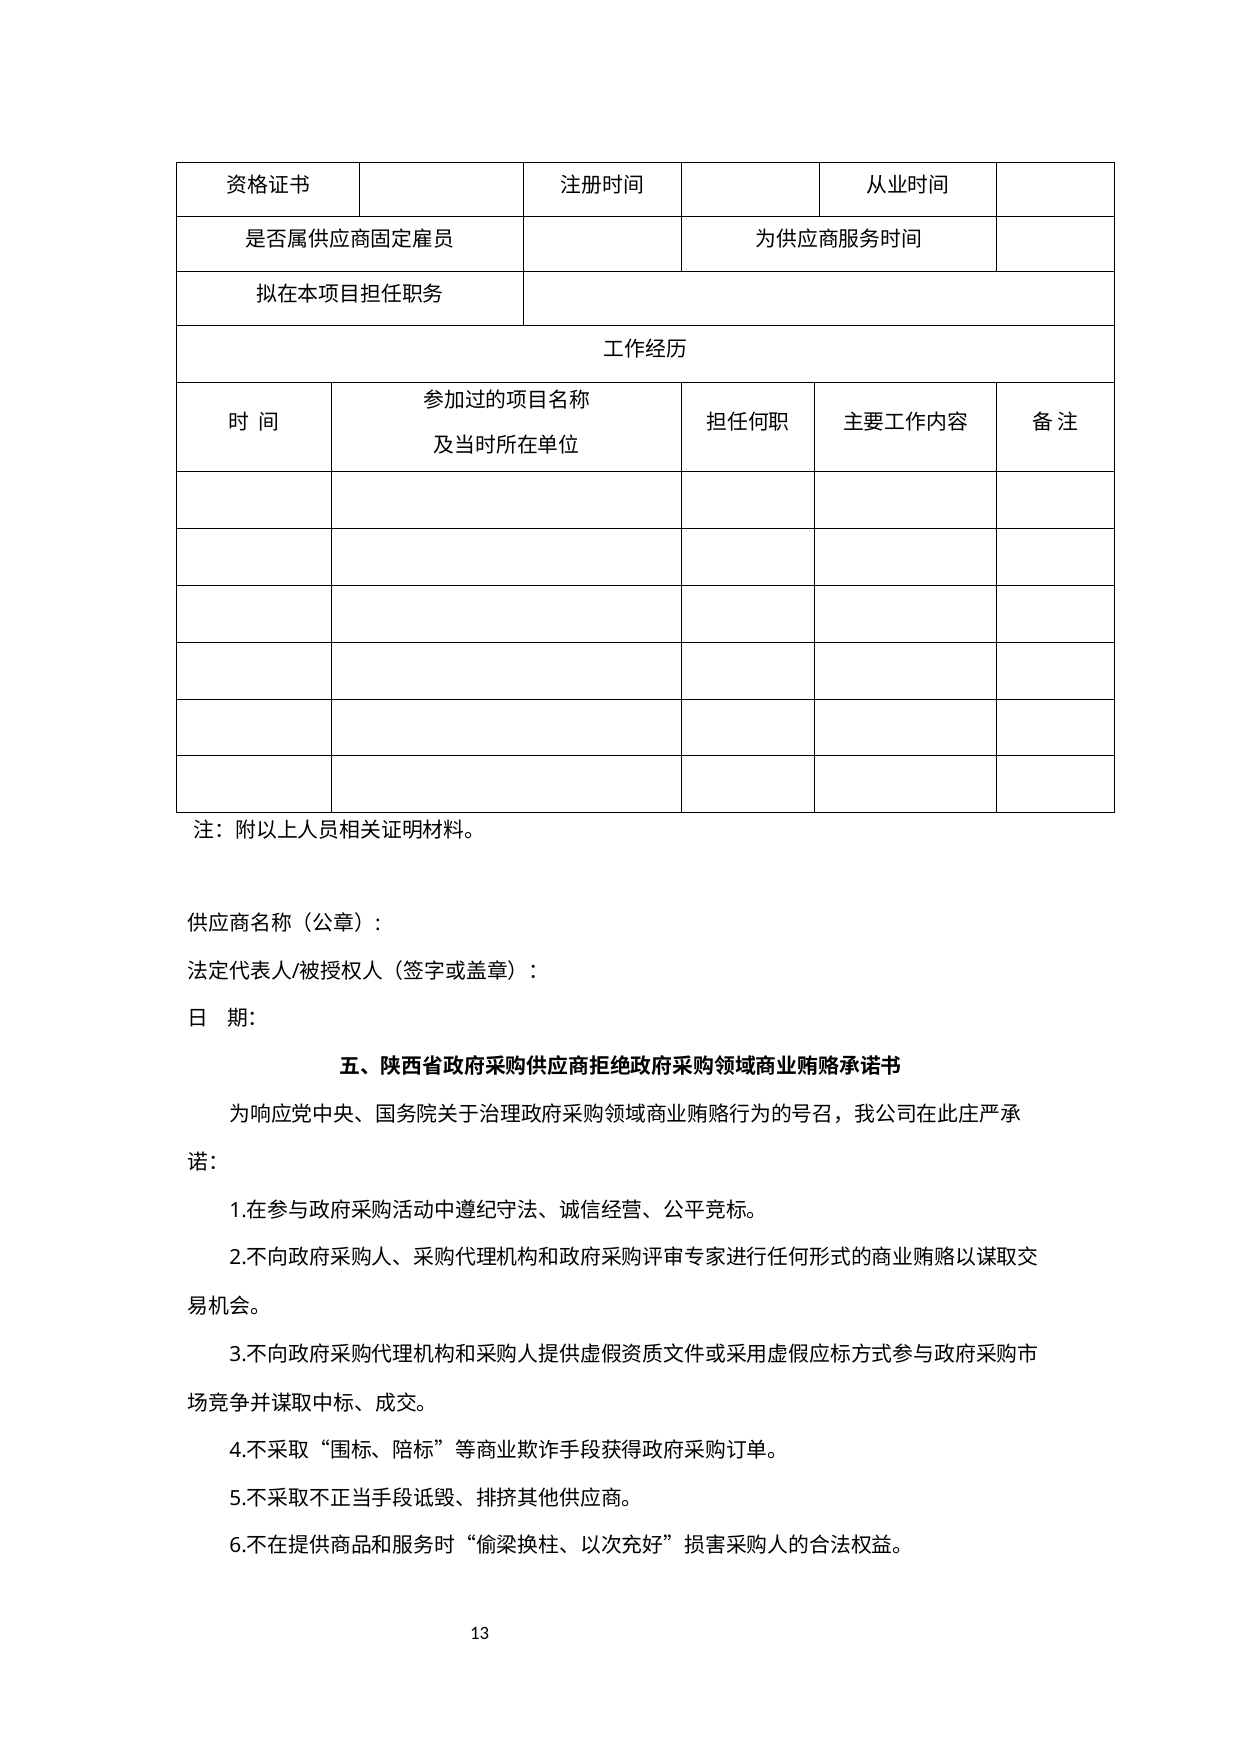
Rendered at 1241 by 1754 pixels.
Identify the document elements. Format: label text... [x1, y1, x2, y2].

table_cell [524, 217, 681, 271]
table_cell [997, 756, 1114, 812]
table_cell [177, 756, 331, 812]
table_cell 是否属供应商固定雇员 [177, 217, 523, 271]
table_cell [177, 529, 331, 585]
text 日 期： [187, 1000, 1053, 1033]
table_cell [997, 700, 1114, 755]
table_cell 工作经历 [177, 326, 1114, 382]
table_cell [682, 756, 814, 812]
table_cell 备 注 [997, 383, 1114, 471]
table_cell 注册时间 [524, 163, 681, 216]
table_cell [997, 529, 1114, 585]
table_cell [332, 529, 681, 585]
table_cell [815, 756, 996, 812]
table_cell [682, 700, 814, 755]
table_cell [332, 700, 681, 755]
table_cell [815, 643, 996, 698]
table_cell [177, 643, 331, 698]
table_cell [997, 472, 1114, 528]
text 4.不采取“围标、陪标”等商业欺诈手段获得政府采购订单。 [187, 1432, 1053, 1465]
text 6.不在提供商品和服务时“偷梁换柱、以次充好”损害采购人的合法权益。 [187, 1527, 1053, 1560]
table_cell [682, 163, 819, 216]
table_cell 担任何职 [682, 383, 814, 471]
table_cell [177, 700, 331, 755]
text 五、陕西省政府采购供应商拒绝政府采购领域商业贿赂承诺书 [187, 1048, 1053, 1081]
text 2.不向政府采购人、采购代理机构和政府采购评审专家进行任何形式的商业贿赂以谋取交易机会。 [187, 1239, 1053, 1321]
text 3.不向政府采购代理机构和采购人提供虚假资质文件或采用虚假应标方式参与政府采购市场竞争并谋取中标、成交。 [187, 1336, 1053, 1417]
text 1.在参与政府采购活动中遵纪守法、诚信经营、公平竞标。 [187, 1192, 1053, 1224]
text 法定代表人/被授权人（签字或盖章）： [187, 953, 1053, 985]
table_cell [682, 529, 814, 585]
table_cell [524, 272, 1114, 325]
table_cell [815, 586, 996, 642]
table_cell [997, 163, 1114, 216]
table_cell [360, 163, 523, 216]
table_cell [332, 643, 681, 698]
text 为响应党中央、国务院关于治理政府采购领域商业贿赂行为的号召，我公司在此庄严承诺： [187, 1096, 1053, 1177]
text 供应商名称（公章）: [187, 905, 1053, 938]
table_cell 从业时间 [820, 163, 996, 216]
table_cell [332, 472, 681, 528]
table_cell [997, 643, 1114, 698]
text 5.不采取不正当手段诋毁、排挤其他供应商。 [187, 1480, 1053, 1512]
table_cell 时 间 [177, 383, 331, 471]
table_cell [997, 217, 1114, 271]
table_cell [997, 586, 1114, 642]
table_cell [682, 472, 814, 528]
table_cell 为供应商服务时间 [682, 217, 996, 271]
text 注：附以上人员相关证明材料。 [193, 813, 1053, 843]
table_cell 拟在本项目担任职务 [177, 272, 523, 325]
table_cell 主要工作内容 [815, 383, 996, 471]
table_cell [682, 643, 814, 698]
table_cell [682, 586, 814, 642]
table_cell [332, 586, 681, 642]
table_cell 资格证书 [177, 163, 359, 216]
table_cell [815, 472, 996, 528]
table_cell [177, 472, 331, 528]
table_cell [332, 756, 681, 812]
table_cell 参加过的项目名称 及当时所在单位 [332, 383, 681, 471]
table_cell [815, 700, 996, 755]
table_cell [815, 529, 996, 585]
table_cell [177, 586, 331, 642]
